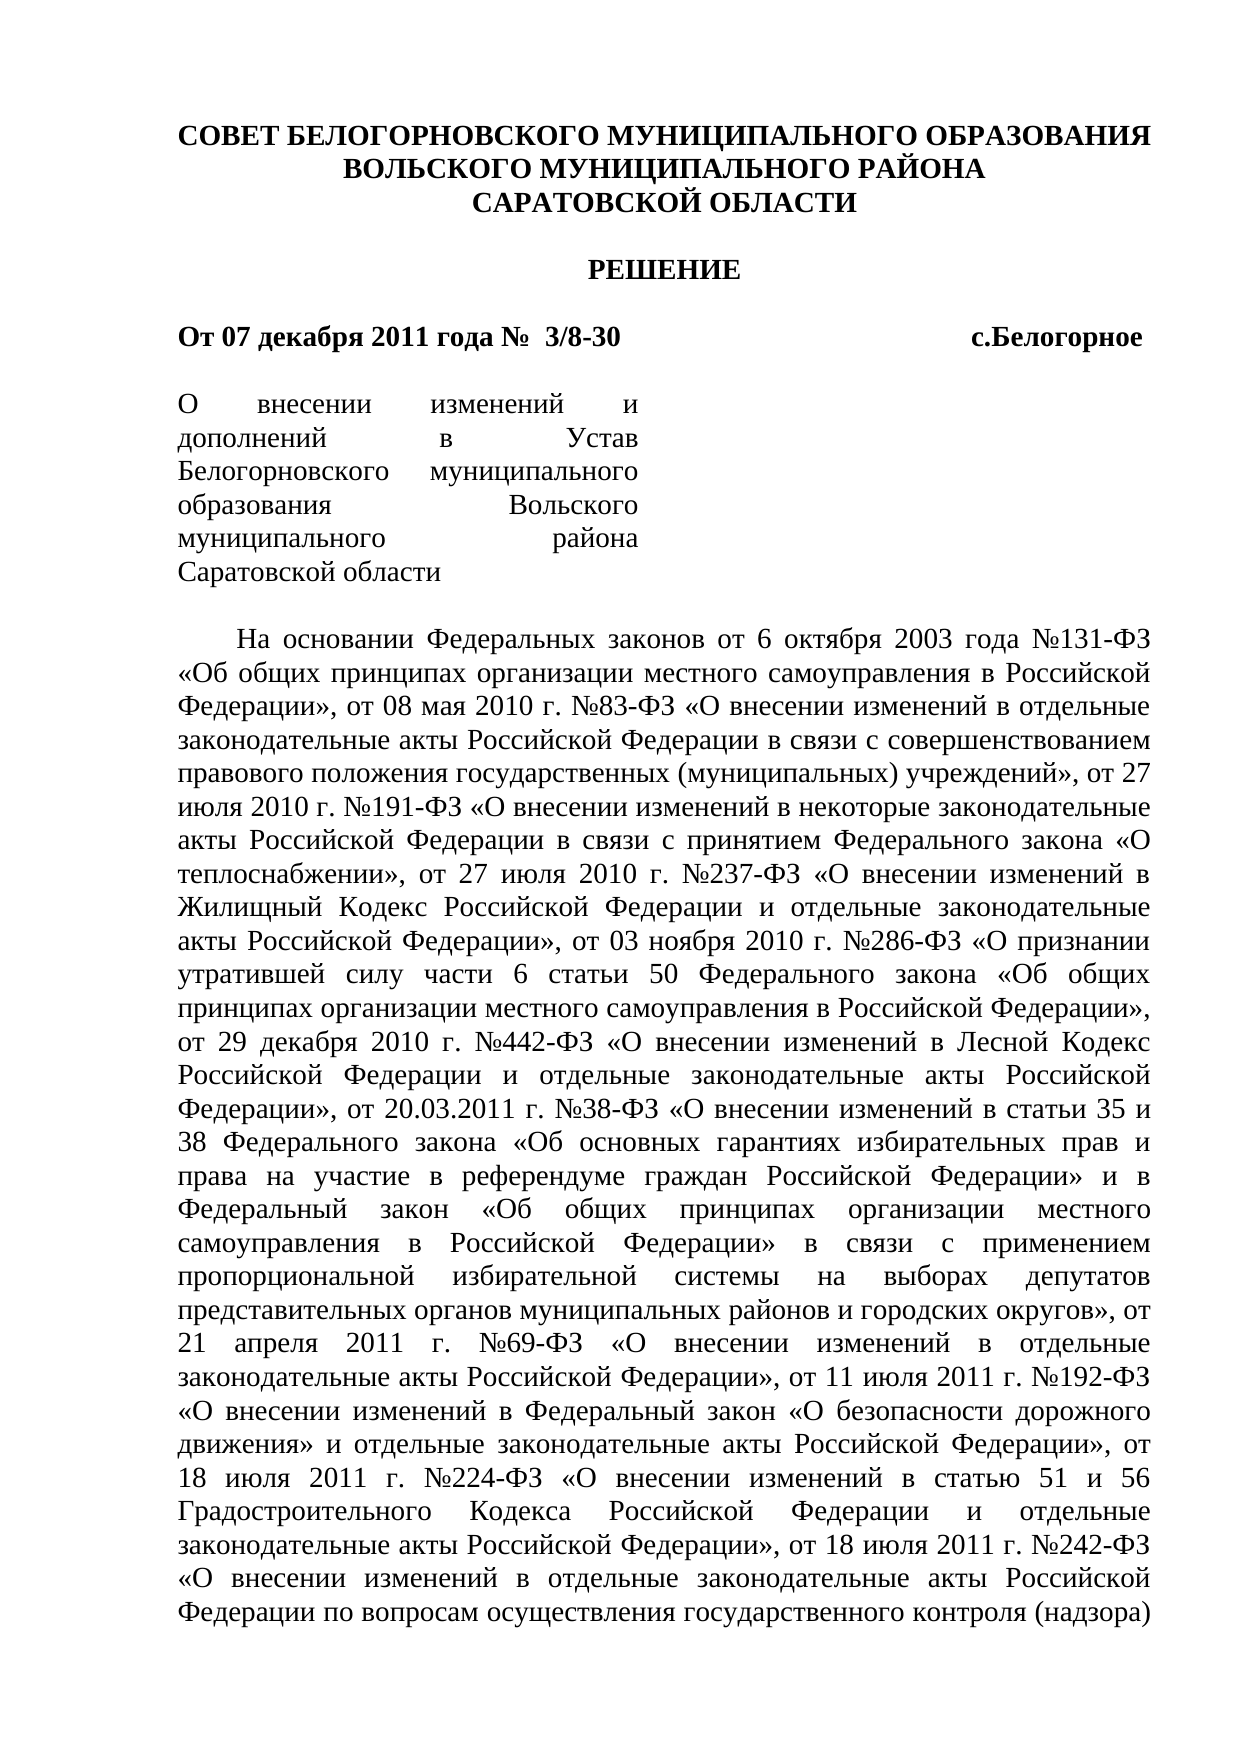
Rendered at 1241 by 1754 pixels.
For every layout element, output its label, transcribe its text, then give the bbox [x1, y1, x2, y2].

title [177, 621, 1152, 1627]
title ВОЛЬСКОГО МУНИЦИПАЛЬНОГО РАЙОНА [177, 152, 1152, 185]
title От 07 декабря 2011 года № 3/8-30 с.Белогорное [177, 319, 1152, 353]
table_header О внесении изменений и дополнений в Устав Белогорновского муниципального образования Вольского муниципального района Саратовской области [166, 386, 650, 588]
title РЕШЕНИЕ [177, 252, 1152, 286]
title САРАТОВСКОЙ ОБЛАСТИ [177, 185, 1152, 219]
title СОВЕТ БЕЛОГОРНОВСКОГО МУНИЦИПАЛЬНОГО ОБРАЗОВАНИЯ [177, 118, 1152, 152]
